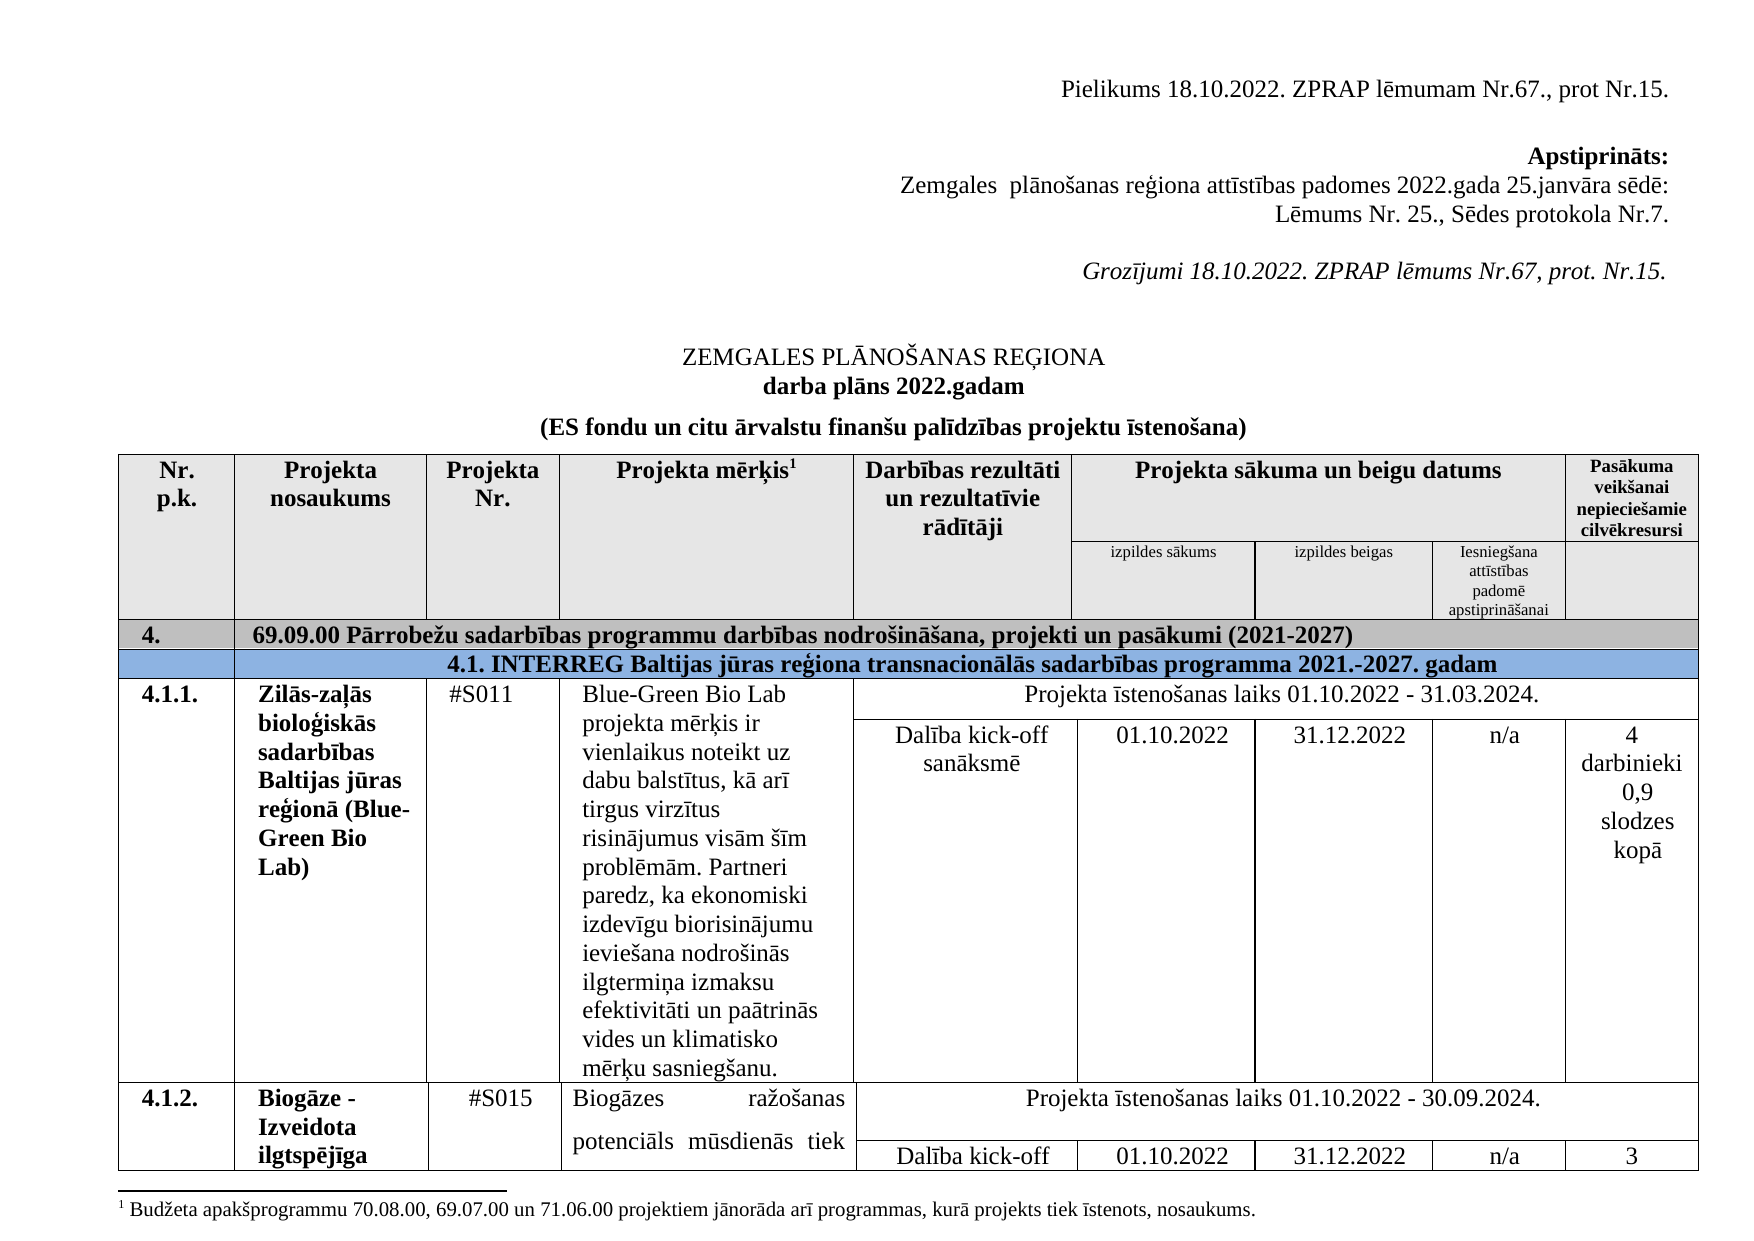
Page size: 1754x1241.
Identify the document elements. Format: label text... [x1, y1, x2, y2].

table_cell 4.1.1. [119, 679, 234, 1082]
text Grozījumi 18.10.2022. ZPRAP lēmums Nr.67, prot. Nr.15. [118, 256, 1669, 285]
table_cell 4. [119, 620, 234, 648]
table_cell n/a [1433, 1141, 1565, 1170]
table_cell Zilās-zaļās bioloģiskās sadarbības Baltijas jūras reģionā (Blue-Green Bio Lab) [235, 679, 426, 1082]
text Zemgales plānošanas reģiona attīstības padomes 2022.gada 25.janvāra sēdē: [118, 170, 1669, 199]
table_cell 4.1.2. [119, 1083, 234, 1170]
table_cell Biogāzes ražošanas potenciāls mūsdienās tiek izmantots tikai daļēji. Izvairoties no metāna emisijām no kūtsmēsliem un izmantojot savāktos pārtikas atkritumus, svarīga būs vides aizsardzība un atbalsts atjaunojamai enerģijai. [562, 1083, 856, 1170]
table_cell 31.12.2022 [1256, 720, 1432, 1082]
text Apstiprināts: [118, 141, 1669, 170]
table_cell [857, 1141, 1077, 1170]
table_cell Iesniegšana attīstības padomē apstiprināšanai [1433, 542, 1565, 619]
table_header Projekta sākuma un beigu datums [1072, 455, 1565, 541]
table_header Nr. p.k. [119, 455, 234, 619]
text darba plāns 2022.gadam [118, 371, 1669, 400]
table_cell Blue-Green Bio Lab projekta mērķis ir vienlaikus noteikt uz dabu balstītus, kā arī tirgus virzītus risinājumus visām šīm problēmām. Partneri paredz, ka ekonomiski izdevīgu biorisinājumu ieviešana nodrošinās ilgtermiņa izmaksu efektivitāti un paātrinās vides un klimatisko mērķu sasniegšanu. [560, 679, 853, 1082]
text ZEMGALES plānošanas reģiona [118, 342, 1669, 371]
table_cell izpildes sākums [1072, 542, 1254, 619]
table_header Projekta mērķis [560, 455, 853, 619]
table_cell #S011 [427, 679, 559, 1082]
table_header Projekta Nr. [427, 455, 559, 619]
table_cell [1566, 1141, 1698, 1170]
table_cell Biogāze - Izveidota ilgtspējīga tehnoloģija aprites ekonomikā (BEST ACE) [235, 1083, 428, 1170]
table_cell Dalība kick-off sanāksmē [854, 720, 1077, 1082]
table_header Pasākuma veikšanai nepieciešamie cilvēkresursi [1566, 455, 1698, 541]
table_cell 4.1. INTERREG Baltijas jūras reģiona transnacionālās sadarbības programma 2021.-2027. gadam [235, 650, 1698, 678]
table_cell Projekta īstenošanas laiks 01.10.2022 - 31.03.2024. [854, 679, 1698, 719]
table_cell 69.09.00 Pārrobežu sadarbības programmu darbības nodrošināšana, projekti un pasākumi (2021-2027) [235, 620, 1698, 648]
table_cell Projekta īstenošanas laiks 01.10.2022 - 30.09.2024. [857, 1083, 1698, 1140]
table_cell [1566, 542, 1698, 619]
table_cell izpildes beigas [1256, 542, 1432, 619]
text (ES fondu un citu ārvalstu finanšu palīdzības projektu īstenošana) [118, 412, 1669, 441]
table_cell [119, 650, 234, 678]
table_header Darbības rezultāti un rezultatīvie rādītāji [854, 455, 1071, 619]
table_header Projekta nosaukums [235, 455, 426, 619]
table_cell 31.12.2022 [1256, 1141, 1432, 1170]
table_cell 01.10.2022 [1078, 720, 1254, 1082]
table_cell #S015 [429, 1083, 561, 1170]
table_cell n/a [1433, 720, 1565, 1082]
text Lēmums Nr. 25., Sēdes protokola Nr.7. [118, 199, 1669, 227]
table_cell 01.10.2022 [1078, 1141, 1254, 1170]
table_cell 4 darbinieki 0,9 slodzes kopā [1566, 720, 1698, 1082]
